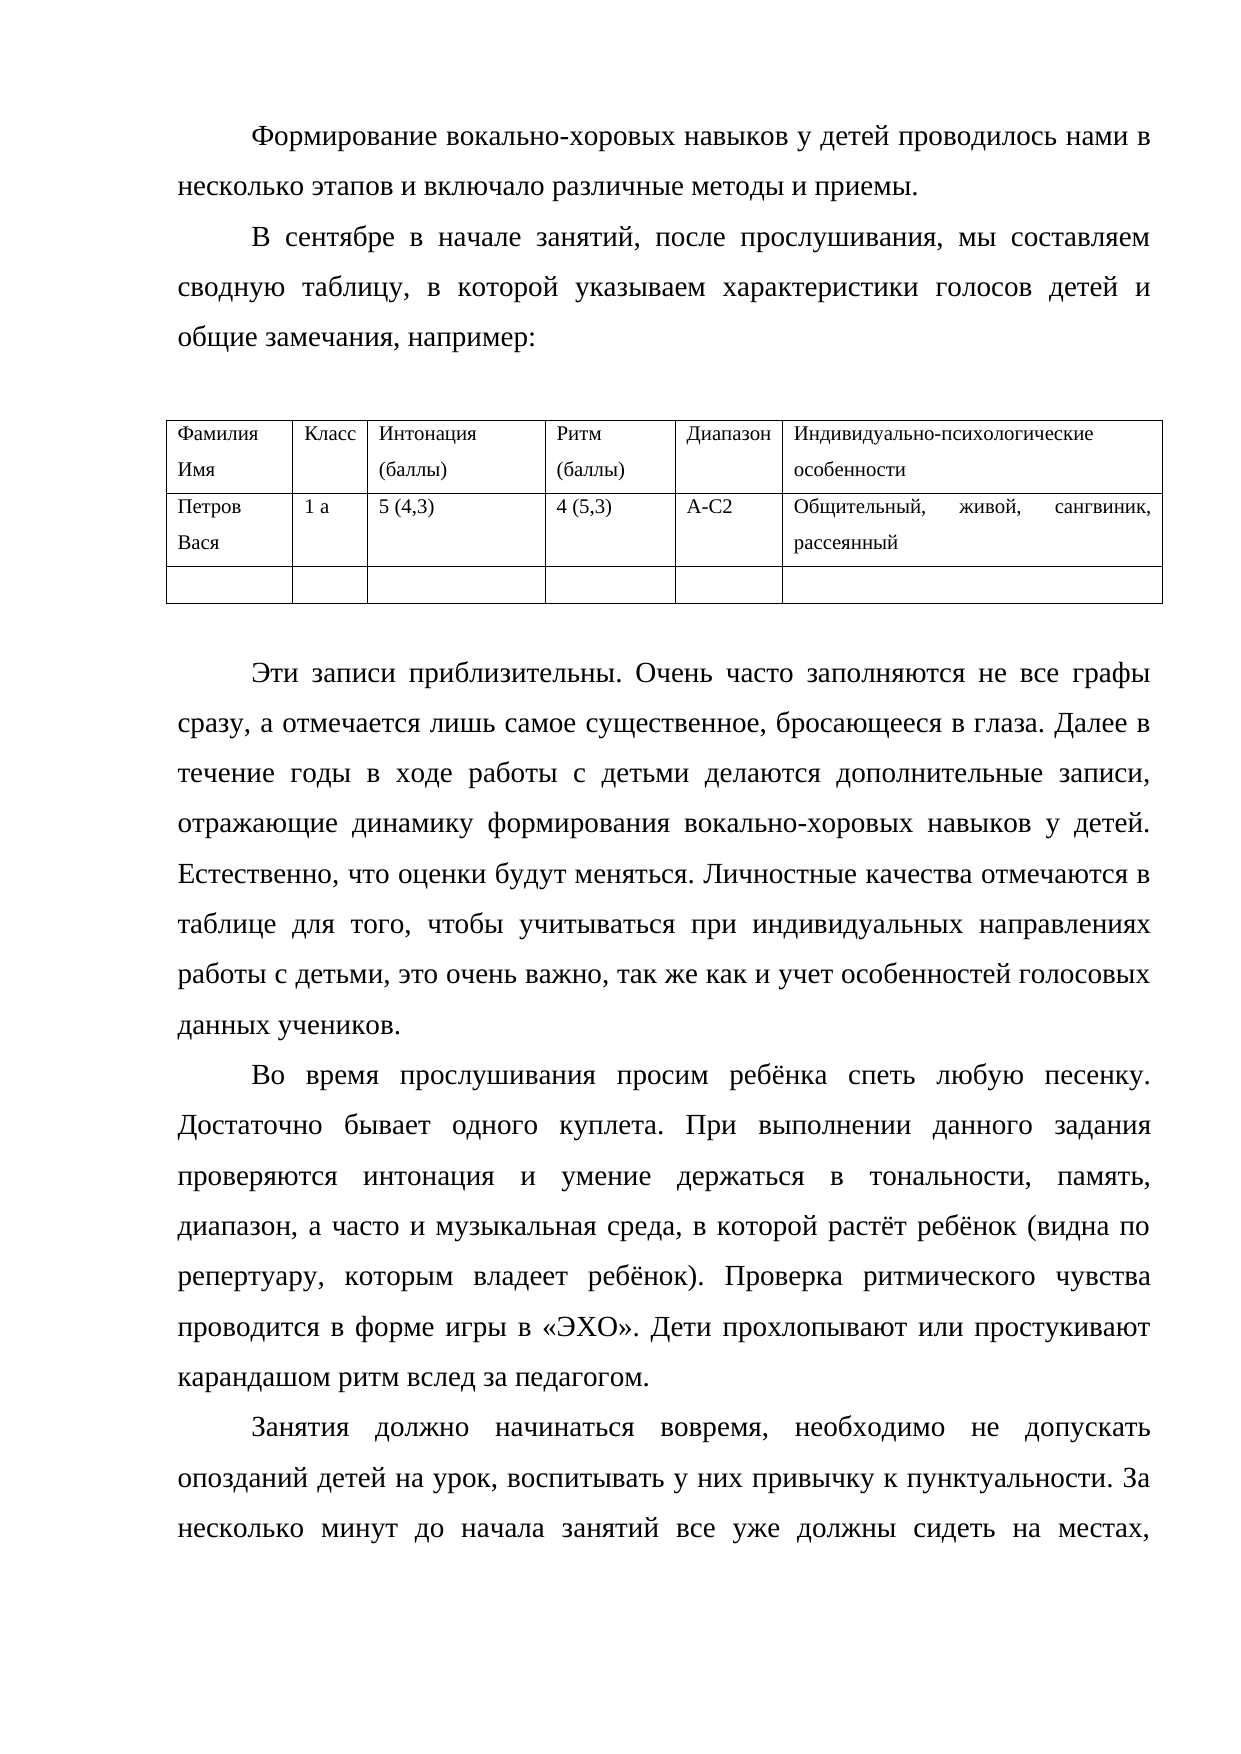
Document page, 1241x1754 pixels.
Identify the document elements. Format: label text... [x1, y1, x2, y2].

text В сентябре в начале занятий, после прослушивания, мы составляем сводную таблицу, в которой указываем характеристики голосов детей и общие замечания, например: [177, 219, 1152, 353]
table_cell А-С2 [676, 494, 782, 566]
table_cell 5 (4,3) [368, 494, 545, 566]
table_header Интонация (баллы) [368, 421, 545, 493]
table_header Класс [293, 421, 367, 493]
text Формирование вокально-хоровых навыков у детей проводилось нами в несколько этапов и включало различные методы и приемы. [177, 118, 1152, 202]
table_cell Петров Вася [167, 494, 292, 566]
table_cell [368, 567, 545, 603]
table_header Индивидуально-психологические особенности [783, 421, 1162, 493]
table_header Диапазон [676, 421, 782, 493]
table_cell 4 (5,3) [546, 494, 675, 566]
table_cell [167, 567, 292, 603]
table_header Фамилия Имя [167, 421, 292, 493]
table_cell Общительный, живой, сангвиник, рассеянный [783, 494, 1162, 566]
table_cell 1 а [293, 494, 367, 566]
table_cell [293, 567, 367, 603]
table_cell [783, 567, 1162, 603]
table_cell [546, 567, 675, 603]
text Эти записи приблизительны. Очень часто заполняются не все графы сразу, а отмечается лишь самое существенное, бросающееся в глаза. Далее в течение годы в ходе работы с детьми делаются дополнительные записи, отражающие динамику формирования вокально-хоровых навыков у детей. Естественно, что оценки будут меняться. Личностные качества отмечаются в таблице для того, чтобы учитываться при индивидуальных направлениях работы с детьми, это очень важно, так же как и учет особенностей голосовых данных учеников. [177, 655, 1152, 1040]
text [177, 1409, 1152, 1543]
text Во время прослушивания просим ребёнка спеть любую песенку. Достаточно бывает одного куплета. При выполнении данного задания проверяются интонация и умение держаться в тональности, память, диапазон, а часто и музыкальная среда, в которой растёт ребёнок (видна по репертуару, которым владеет ребёнок). Проверка ритмического чувства проводится в форме игры в «ЭХО». Дети прохлопывают или простукивают карандашом ритм вслед за педагогом. [177, 1057, 1152, 1393]
table_header Ритм (баллы) [546, 421, 675, 493]
table_cell [676, 567, 782, 603]
